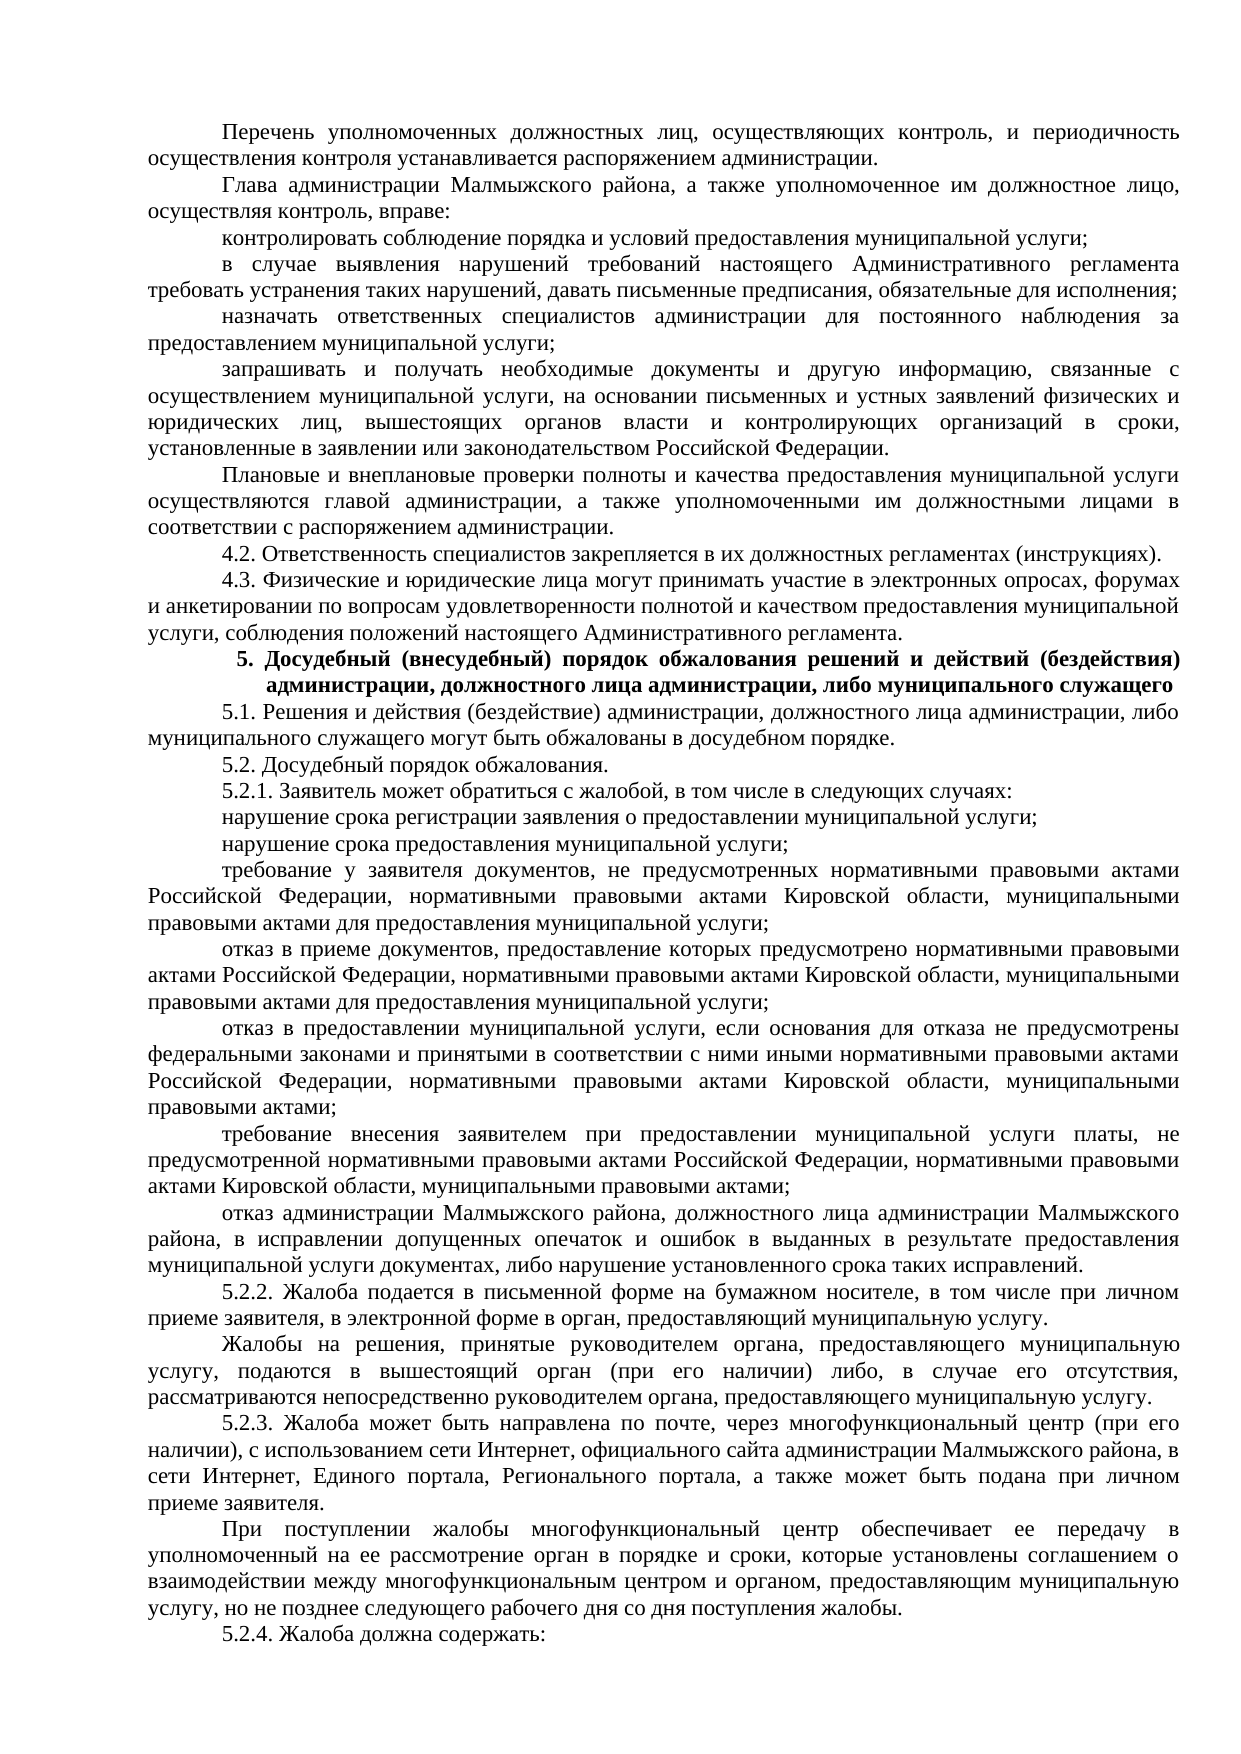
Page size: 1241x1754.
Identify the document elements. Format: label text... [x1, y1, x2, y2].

text нарушение срока предоставления муниципальной услуги; [148, 830, 1181, 856]
text запрашивать и получать необходимые документы и другую информацию, связанные с осуществлением муниципальной услуги, на основании письменных и устных заявлений физических и юридических лиц, вышестоящих органов власти и контролирующих организаций в сроки, установленные в заявлении или законодательством Российской Федерации. [148, 355, 1181, 461]
text 4.3. Физические и юридические лица могут принимать участие в электронных опросах, форумах и анкетировании по вопросам удовлетворенности полнотой и качеством предоставления муниципальной услуги, соблюдения положений настоящего Административного регламента. [148, 566, 1181, 645]
text требование у заявителя документов, не предусмотренных нормативными правовыми актами Российской Федерации, нормативными правовыми актами Кировской области, муниципальными правовыми актами для предоставления муниципальной услуги; [148, 856, 1181, 935]
text Плановые и внеплановые проверки полноты и качества предоставления муниципальной услуги осуществляются главой администрации, а также уполномоченными им должностными лицами в соответствии с распоряжением администрации. [148, 461, 1181, 540]
text назначать ответственных специалистов администрации для постоянного наблюдения за предоставлением муниципальной услуги; [148, 303, 1181, 355]
text 5.1. Решения и действия (бездействие) администрации, должностного лица администрации, либо муниципального служащего могут быть обжалованы в досудебном порядке. [148, 698, 1181, 751]
text 5.2.4. Жалоба должна содержать: [148, 1620, 1181, 1647]
text Перечень уполномоченных должностных лиц, осуществляющих контроль, и периодичность осуществления контроля устанавливается распоряжением администрации. [148, 118, 1181, 171]
text нарушение срока регистрации заявления о предоставлении муниципальной услуги; [148, 803, 1181, 830]
text 4.2. Ответственность специалистов закрепляется в их должностных регламентах (инструкциях). [148, 540, 1181, 566]
text отказ в приеме документов, предоставление которых предусмотрено нормативными правовыми актами Российской Федерации, нормативными правовыми актами Кировской области, муниципальными правовыми актами для предоставления муниципальной услуги; [148, 935, 1181, 1014]
text 5.2.2. Жалоба подается в письменной форме на бумажном носителе, в том числе при личном приеме заявителя, в электронной форме в орган, предоставляющий муниципальную услугу. [148, 1278, 1181, 1330]
text При поступлении жалобы многофункциональный центр обеспечивает ее передачу в уполномоченный на ее рассмотрение орган в порядке и сроки, которые установлены соглашением о взаимодействии между многофункциональным центром и органом, предоставляющим муниципальную услугу, но не позднее следующего рабочего дня со дня поступления жалобы. [148, 1515, 1181, 1620]
text отказ администрации Малмыжского района, должностного лица администрации Малмыжского района, в исправлении допущенных опечаток и ошибок в выданных в результате предоставления муниципальной услуги документах, либо нарушение установленного срока таких исправлений. [148, 1199, 1181, 1278]
text Жалобы на решения, принятые руководителем органа, предоставляющего муниципальную услугу, подаются в вышестоящий орган (при его наличии) либо, в случае его отсутствия, рассматриваются непосредственно руководителем органа, предоставляющего муниципальную услугу. [148, 1330, 1181, 1409]
text отказ в предоставлении муниципальной услуги, если основания для отказа не предусмотрены федеральными законами и принятыми в соответствии с ними иными нормативными правовыми актами Российской Федерации, нормативными правовыми актами Кировской области, муниципальными правовыми актами; [148, 1014, 1181, 1119]
text Глава администрации Малмыжского района, а также уполномоченное им должностное лицо, осуществляя контроль, вправе: [148, 171, 1181, 223]
text 5.2.3. Жалоба может быть направлена по почте, через многофункциональный центр (при его наличии), с использованием сети Интернет, официального сайта администрации Малмыжского района, в сети Интернет, Единого портала, Регионального портала, а также может быть подана при личном приеме заявителя. [148, 1409, 1181, 1515]
text в случае выявления нарушений требований настоящего Административного регламента требовать устранения таких нарушений, давать письменные предписания, обязательные для исполнения; [148, 250, 1181, 303]
text 5.2. Досудебный порядок обжалования. [148, 751, 1181, 777]
text 5. Досудебный (внесудебный) порядок обжалования решений и действий (бездействия) администрации, должностного лица администрации, либо муниципального служащего [236, 645, 1181, 698]
text контролировать соблюдение порядка и условий предоставления муниципальной услуги; [148, 223, 1181, 250]
text требование внесения заявителем при предоставлении муниципальной услуги платы, не предусмотренной нормативными правовыми актами Российской Федерации, нормативными правовыми актами Кировской области, муниципальными правовыми актами; [148, 1119, 1181, 1199]
text 5.2.1. Заявитель может обратиться с жалобой, в том числе в следующих случаях: [148, 777, 1181, 803]
